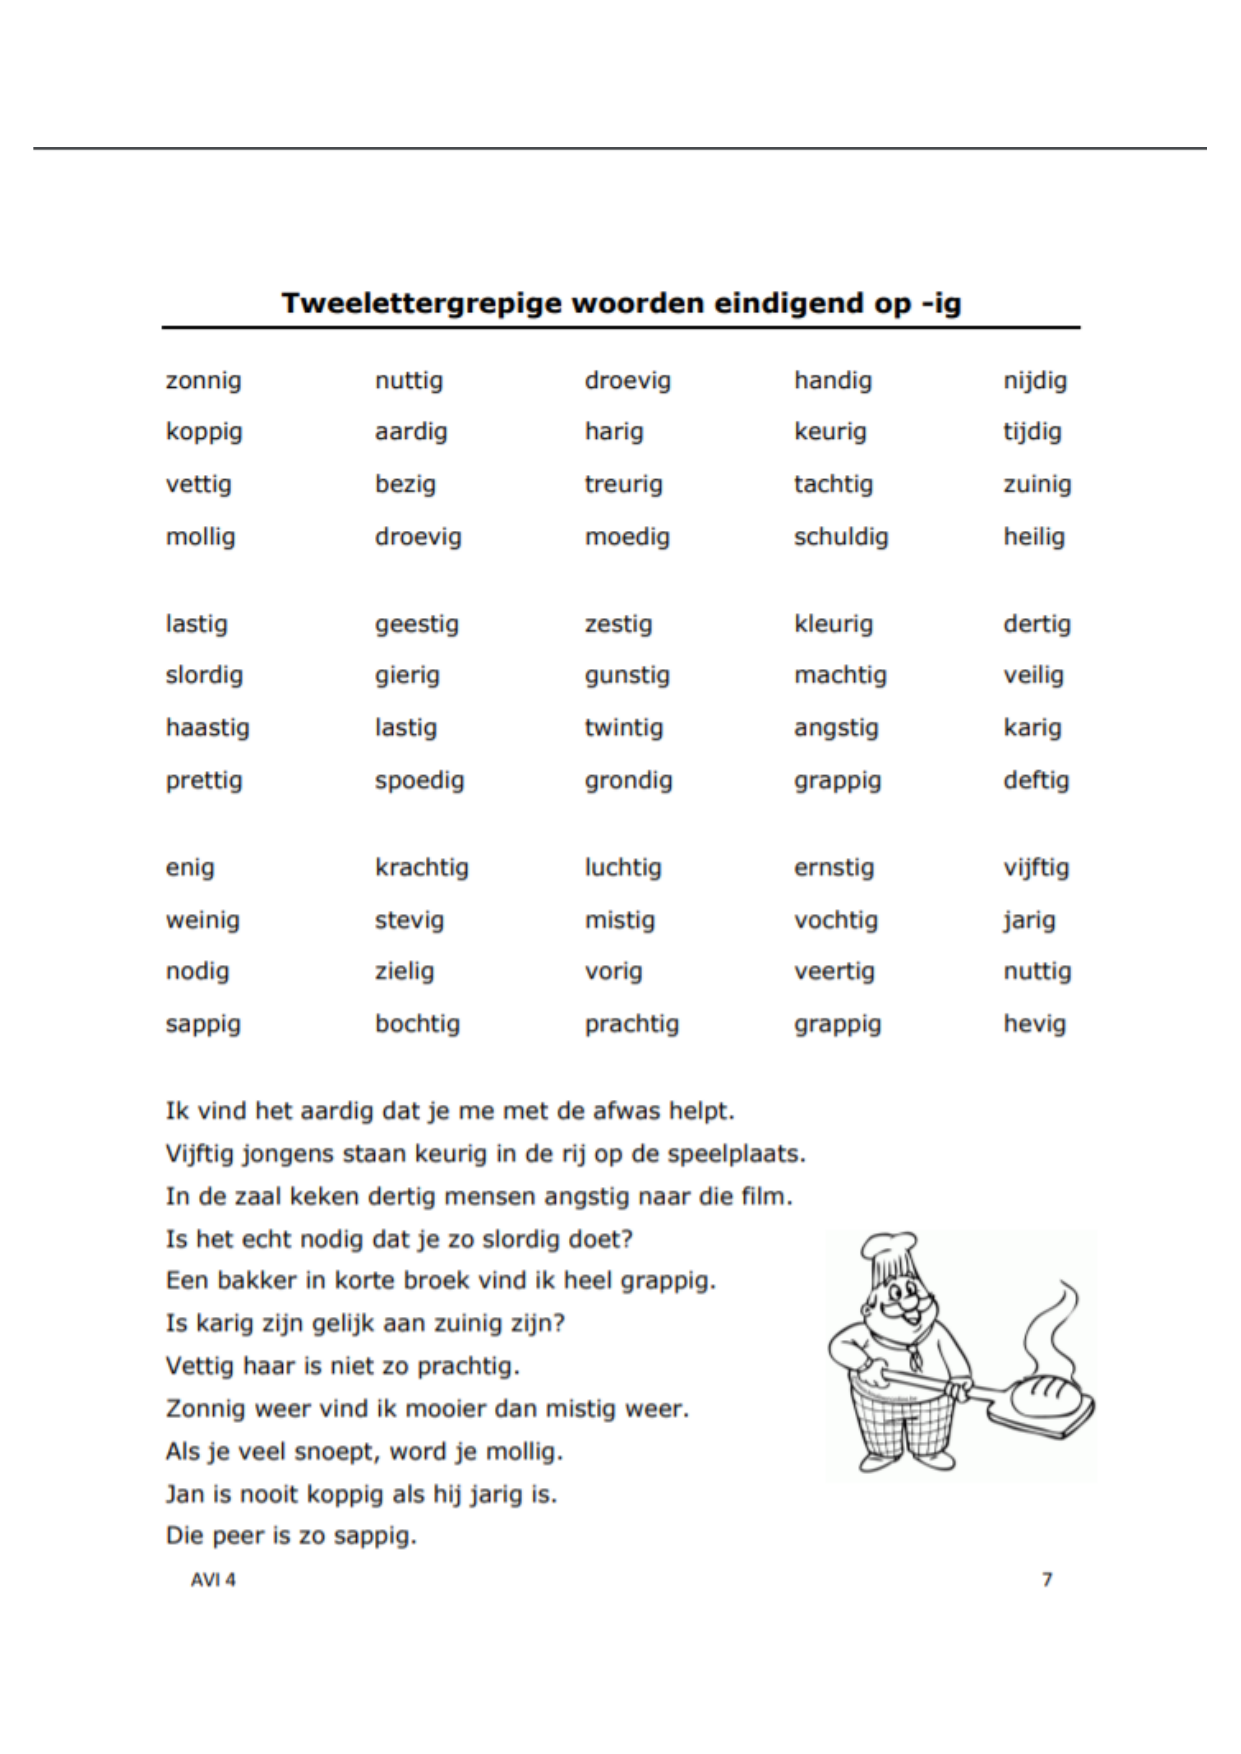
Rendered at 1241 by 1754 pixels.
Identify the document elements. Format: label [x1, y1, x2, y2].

picture [33, 147, 1207, 1605]
